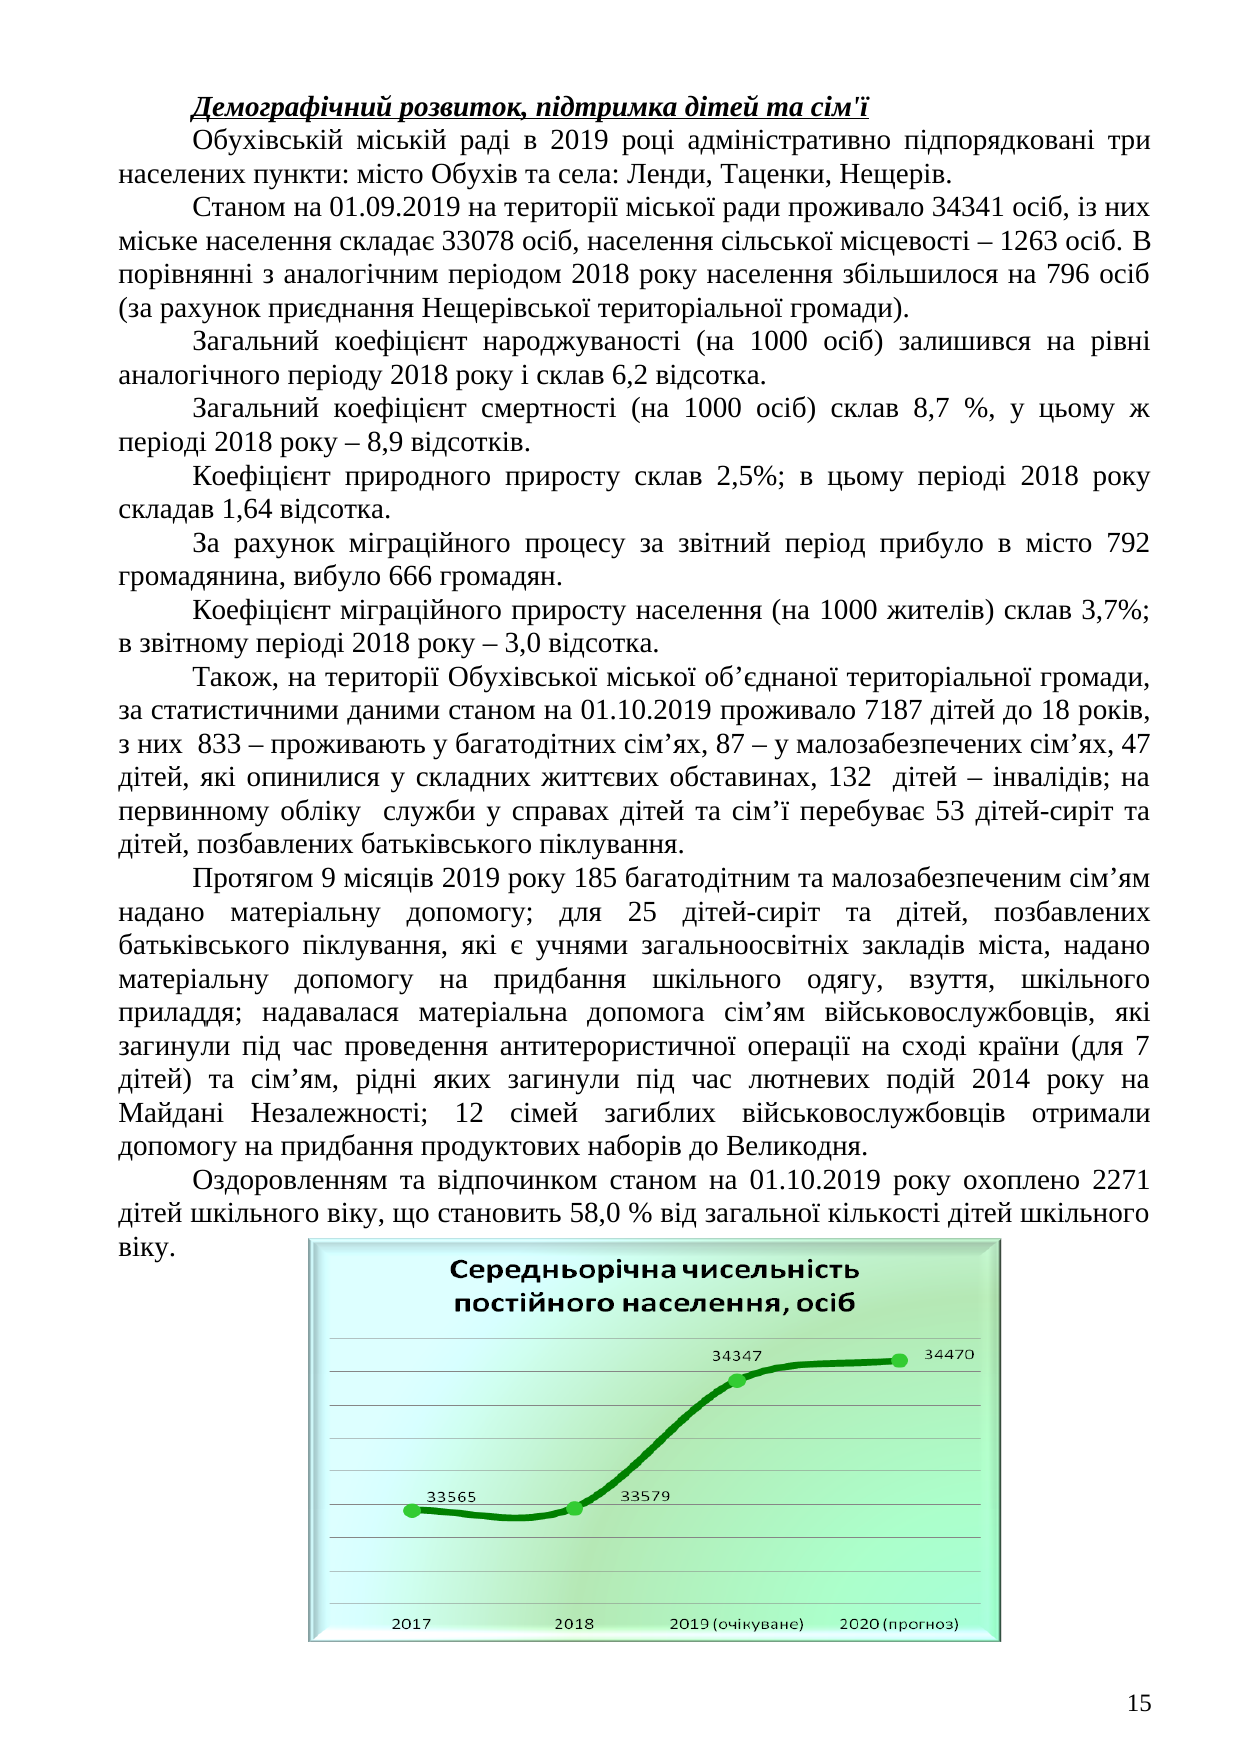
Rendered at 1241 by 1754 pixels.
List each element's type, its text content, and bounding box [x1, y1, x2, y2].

text Коефіцієнт природного приросту склав 2,5%; в цьому періоді 2018 року складав 1,64 відсотка. [118, 458, 1152, 525]
text Оздоровленням та відпочинком станом на 01.10.2019 року охоплено 2271 дітей шкільного віку, що становить 58,0 % від загальної кількості дітей шкільного віку. [118, 1162, 1152, 1263]
picture [306, 1238, 1002, 1642]
text Також, на території Обухівської міської об’єднаної територіальної громади, за статистичними даними станом на 01.10.2019 проживало 7187 дітей до 18 років, з них 833 – проживають у багатодітних сім’ях, 87 – у малозабезпечених сім’ях, 47 дітей, які опинилися у складних життєвих обставинах, 132 дітей – інвалідів; на первинному обліку служби у справах дітей та сім’ї перебуває 53 дітей-сиріт та дітей, позбавлених батьківського піклування. [118, 659, 1152, 860]
text Станом на 01.09.2019 на території міської ради проживало 34341 осіб, із них міське населення складає 33078 осіб, населення сільської місцевості – 1263 осіб. В порівнянні з аналогічним періодом 2018 року населення збільшилося на 796 осіб (за рахунок приєднання Нещерівської територіальної громади). [118, 189, 1152, 323]
text Обухівській міській раді в 2019 році адміністративно підпорядковані три населених пункти: місто Обухів та села: Ленди, Таценки, Нещерів. [118, 122, 1152, 189]
text Протягом 9 місяців 2019 року 185 багатодітним та малозабезпеченим сім’ям надано матеріальну допомогу; для 25 дітей-сиріт та дітей, позбавлених батьківського піклування, які є учнями загальноосвітніх закладів міста, надано матеріальну допомогу на придбання шкільного одягу, взуття, шкільного приладдя; надавалася матеріальна допомога сім’ям військовослужбовців, які загинули під час проведення антитерористичної операції на сході країни (для 7 дітей) та сім’ям, рідні яких загинули під час лютневих подій 2014 року на Майдані Незалежності; 12 сімей загиблих військовослужбовців отримали допомогу на придбання продуктових наборів до Великодня. [118, 860, 1152, 1162]
text Загальний коефіцієнт смертності (на 1000 осіб) склав 8,7 %, у цьому ж періоді 2018 року – 8,9 відсотків. [118, 391, 1152, 458]
text За рахунок міграційного процесу за звітний період прибуло в місто 792 громадянина, вибуло 666 громадян. [118, 525, 1152, 592]
text Коефіцієнт міграційного приросту населення (на 1000 жителів) склав 3,7%; в звітному періоді 2018 року – 3,0 відсотка. [118, 592, 1152, 659]
text Загальний коефіцієнт народжуваності (на 1000 осіб) залишився на рівні аналогічного періоду 2018 року і склав 6,2 відсотка. [118, 323, 1152, 391]
text Демографічний розвиток, підтримка дітей та сім'ї [118, 89, 1152, 122]
